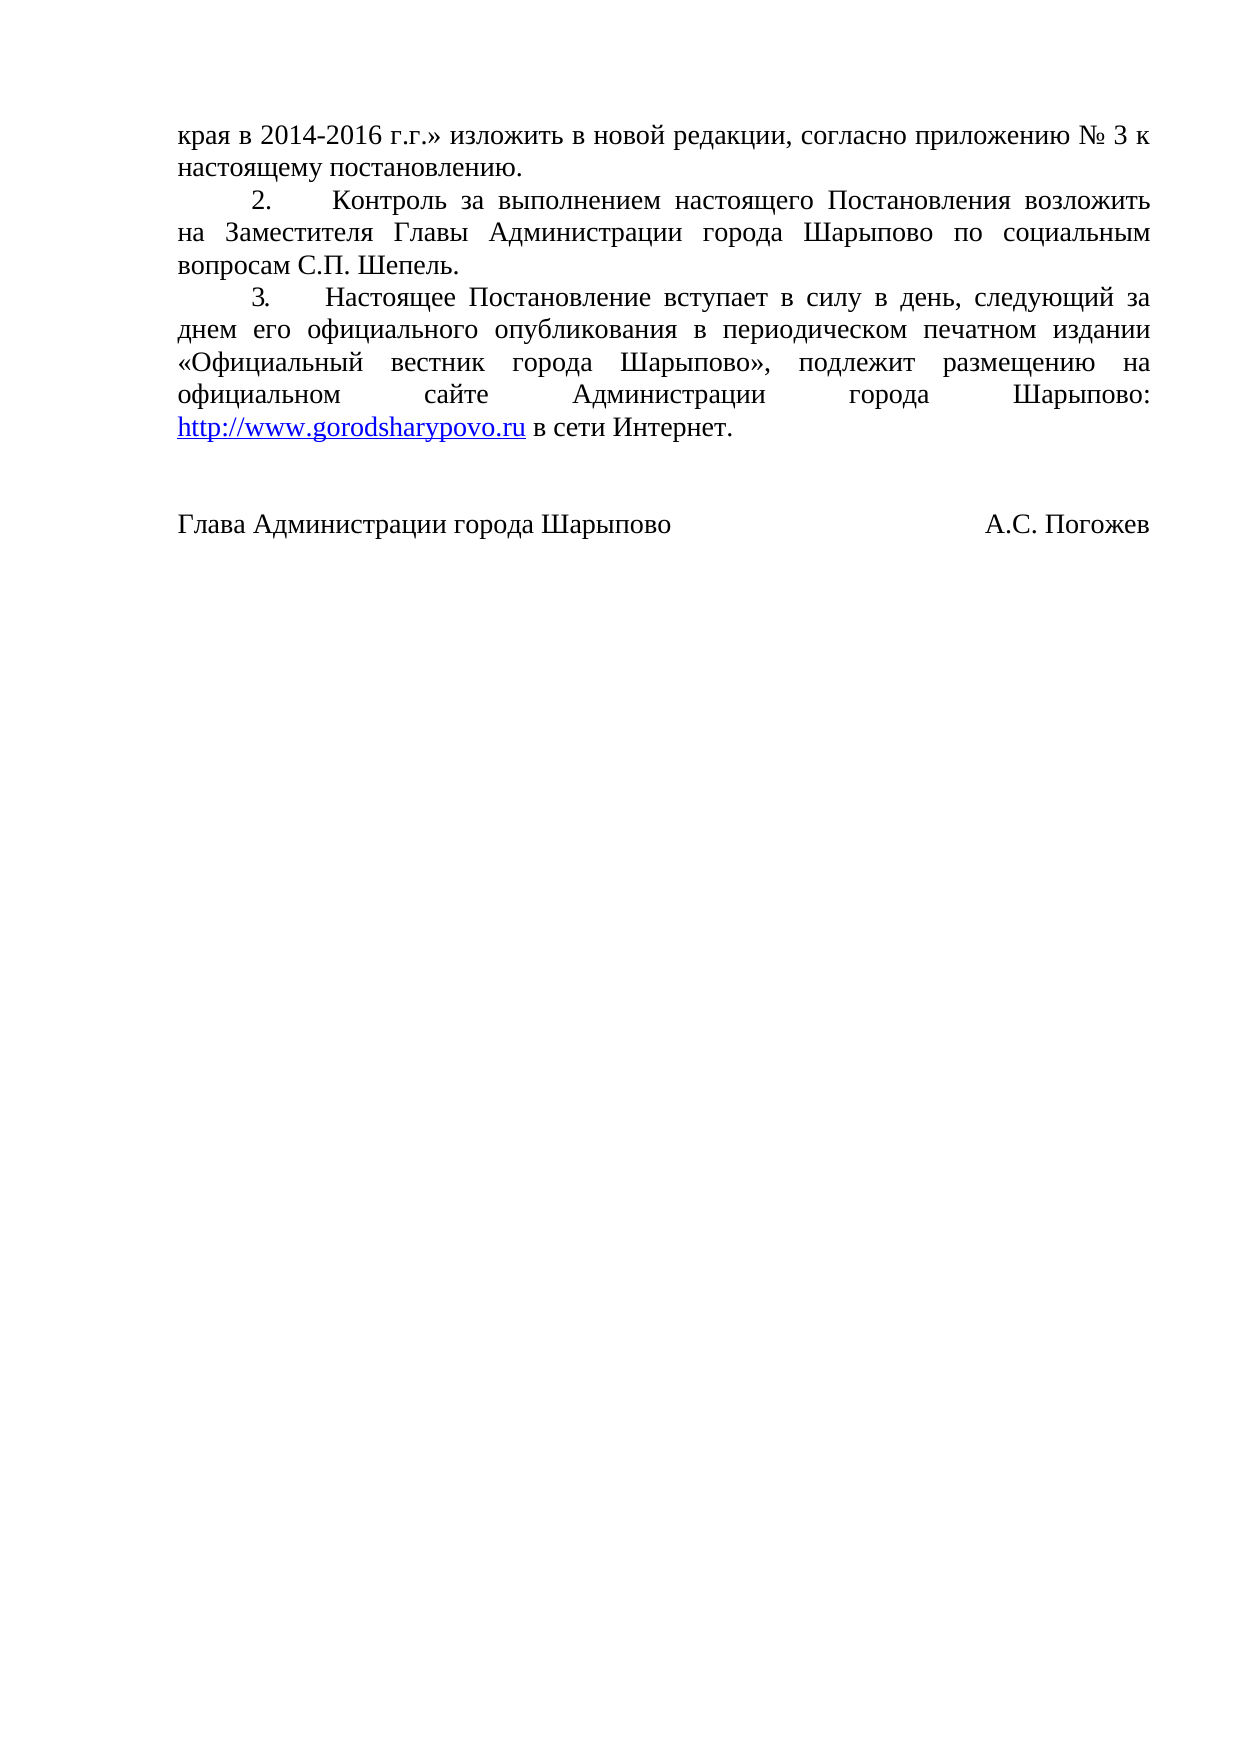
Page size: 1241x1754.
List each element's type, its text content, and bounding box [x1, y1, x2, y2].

list Настоящее Постановление вступает в силу в день, следующий за днем его официального опубликования в периодическом печатном издании «Официальный вестник города Шарыпово», подлежит размещению на официальном сайте Администрации города Шарыпово: http://www.gorodsharypovo.ru в сети Интернет. [177, 280, 1152, 442]
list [177, 118, 1152, 183]
list Контроль за выполнением настоящего Постановления возложить на Заместителя Главы Администрации города Шарыпово по социальным вопросам С.П. Шепель. [177, 183, 1152, 280]
text Глава Администрации города Шарыпово А.С. Погожев [177, 507, 1152, 539]
